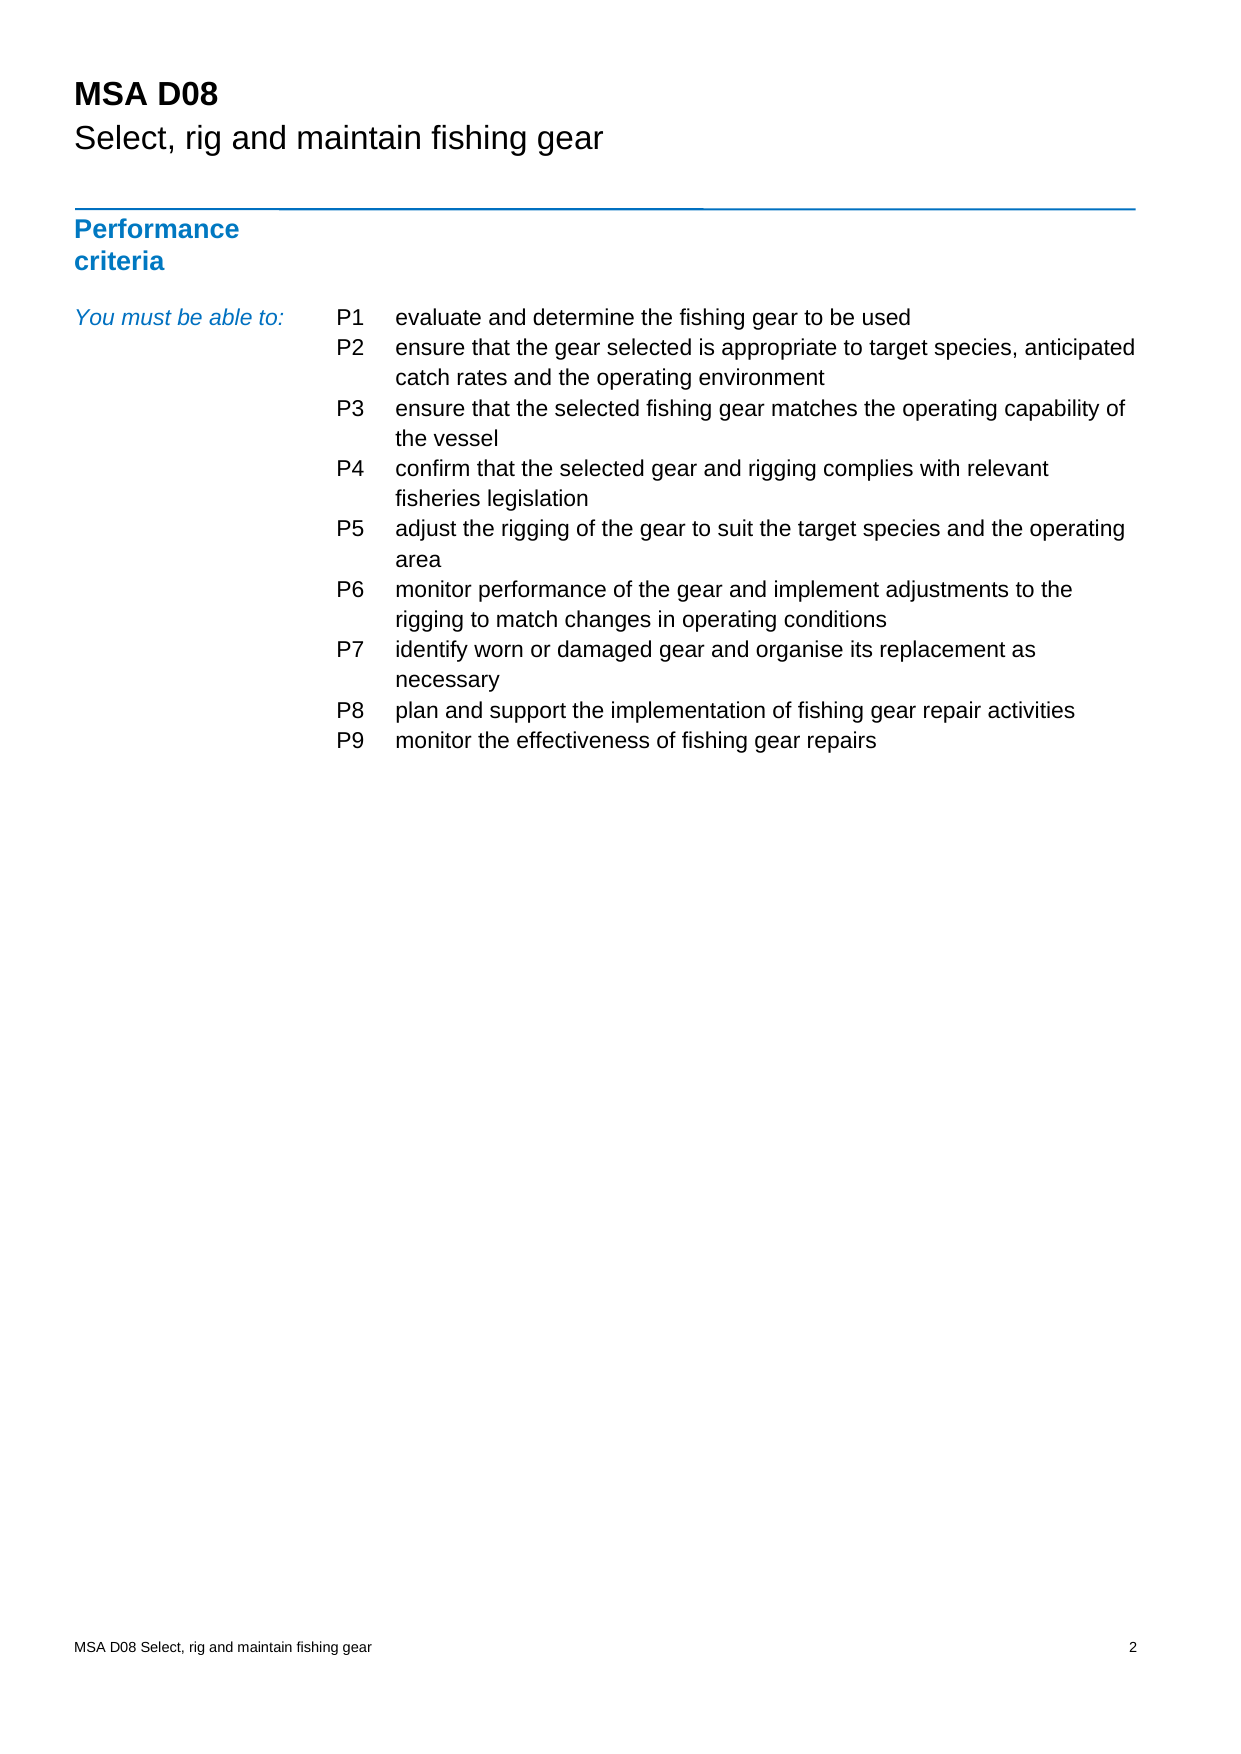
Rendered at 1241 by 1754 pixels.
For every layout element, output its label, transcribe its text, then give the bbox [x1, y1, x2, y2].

table_header evaluate and determine the fishing gear to be used ensure that the gear selected is appropriate to target species, anticipated catch rates and the operating environment ensure that the selected fishing gear matches the operating capability of the vessel confirm that the selected gear and rigging complies with relevant fisheries legislation adjust the rigging of the gear to suit the target species and the operating area monitor performance of the gear and implement adjustments to the rigging to match changes in operating conditions identify worn or damaged gear and organise its replacement as necessary plan and support the implementation of fishing gear repair activities monitor the effectiveness of fishing gear repairs [325, 213, 1148, 757]
table_header [63, 213, 325, 757]
